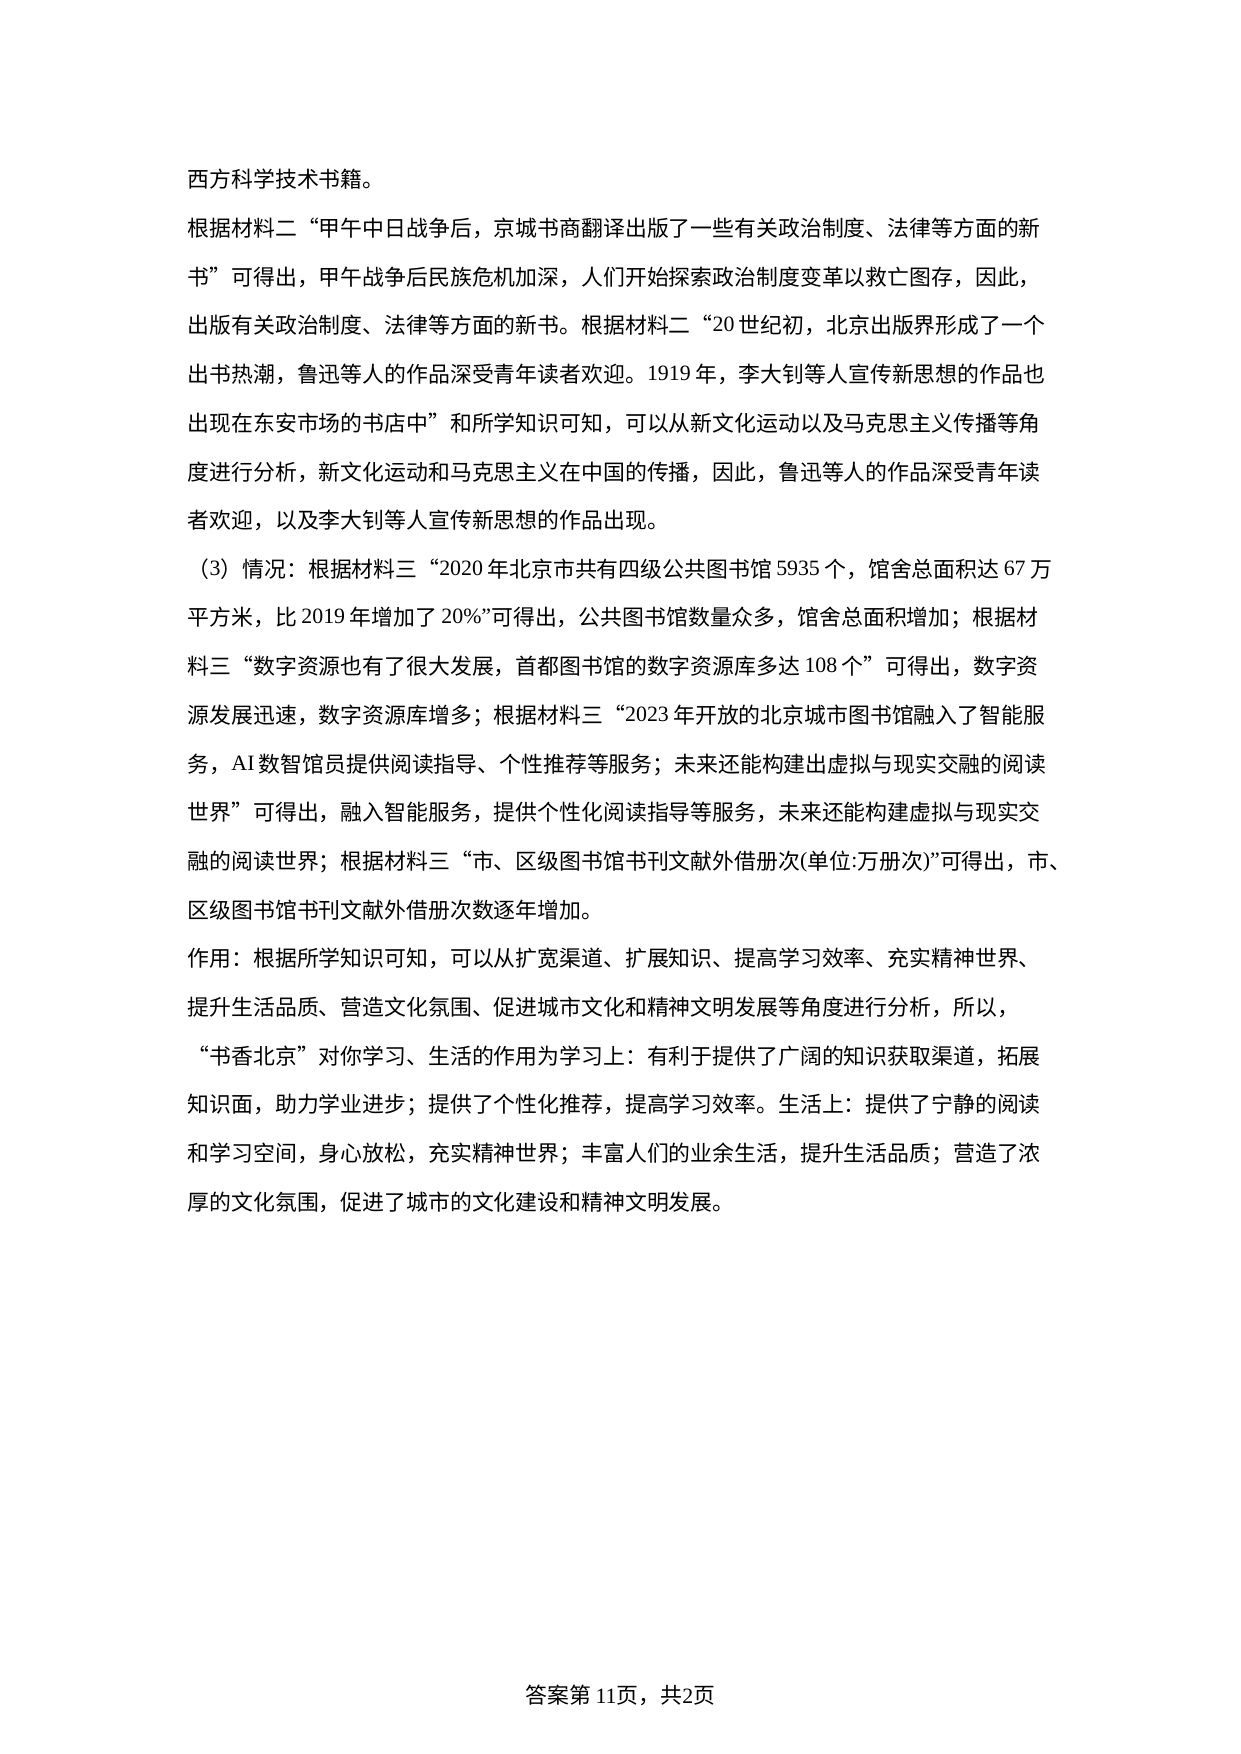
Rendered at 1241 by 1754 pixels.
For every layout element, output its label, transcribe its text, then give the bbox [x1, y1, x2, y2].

text 作用：根据所学知识可知，可以从扩宽渠道、扩展知识、提高学习效率、充实精神世界、提升生活品质、营造文化氛围、促进城市文化和精神文明发展等角度进行分析，所以，“书香北京”对你学习、生活的作用为学习上：有利于提供了广阔的知识获取渠道，拓展知识面，助力学业进步；提供了个性化推荐，提高学习效率。生活上：提供了宁静的阅读和学习空间，身心放松，充实精神世界；丰富人们的业余生活，提升生活品质；营造了浓厚的文化氛围，促进了城市的文化建设和精神文明发展。 [187, 941, 1053, 1217]
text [187, 162, 1053, 194]
text （3）情况：根据材料三“2020年北京市共有四级公共图书馆5935个，馆舍总面积达67万平方米，比2019年增加了20%”可得出，公共图书馆数量众多，馆舍总面积增加；根据材料三“数字资源也有了很大发展，首都图书馆的数字资源库多达108个”可得出，数字资源发展迅速，数字资源库增多；根据材料三“2023年开放的北京城市图书馆融入了智能服务，AI数智馆员提供阅读指导、个性推荐等服务；未来还能构建出虚拟与现实交融的阅读世界”可得出，融入智能服务，提供个性化阅读指导等服务，未来还能构建虚拟与现实交融的阅读世界；根据材料三“市、区级图书馆书刊文献外借册次(单位:万册次)”可得出，市、区级图书馆书刊文献外借册次数逐年增加。 [187, 551, 1053, 925]
text 根据材料二“甲午中日战争后，京城书商翻译出版了一些有关政治制度、法律等方面的新书”可得出，甲午战争后民族危机加深，人们开始探索政治制度变革以救亡图存，因此，出版有关政治制度、法律等方面的新书。根据材料二“20世纪初，北京出版界形成了一个出书热潮，鲁迅等人的作品深受青年读者欢迎。1919年，李大钊等人宣传新思想的作品也出现在东安市场的书店中”和所学知识可知，可以从新文化运动以及马克思主义传播等角度进行分析，新文化运动和马克思主义在中国的传播，因此，鲁迅等人的作品深受青年读者欢迎，以及李大钊等人宣传新思想的作品出现。 [187, 210, 1053, 535]
